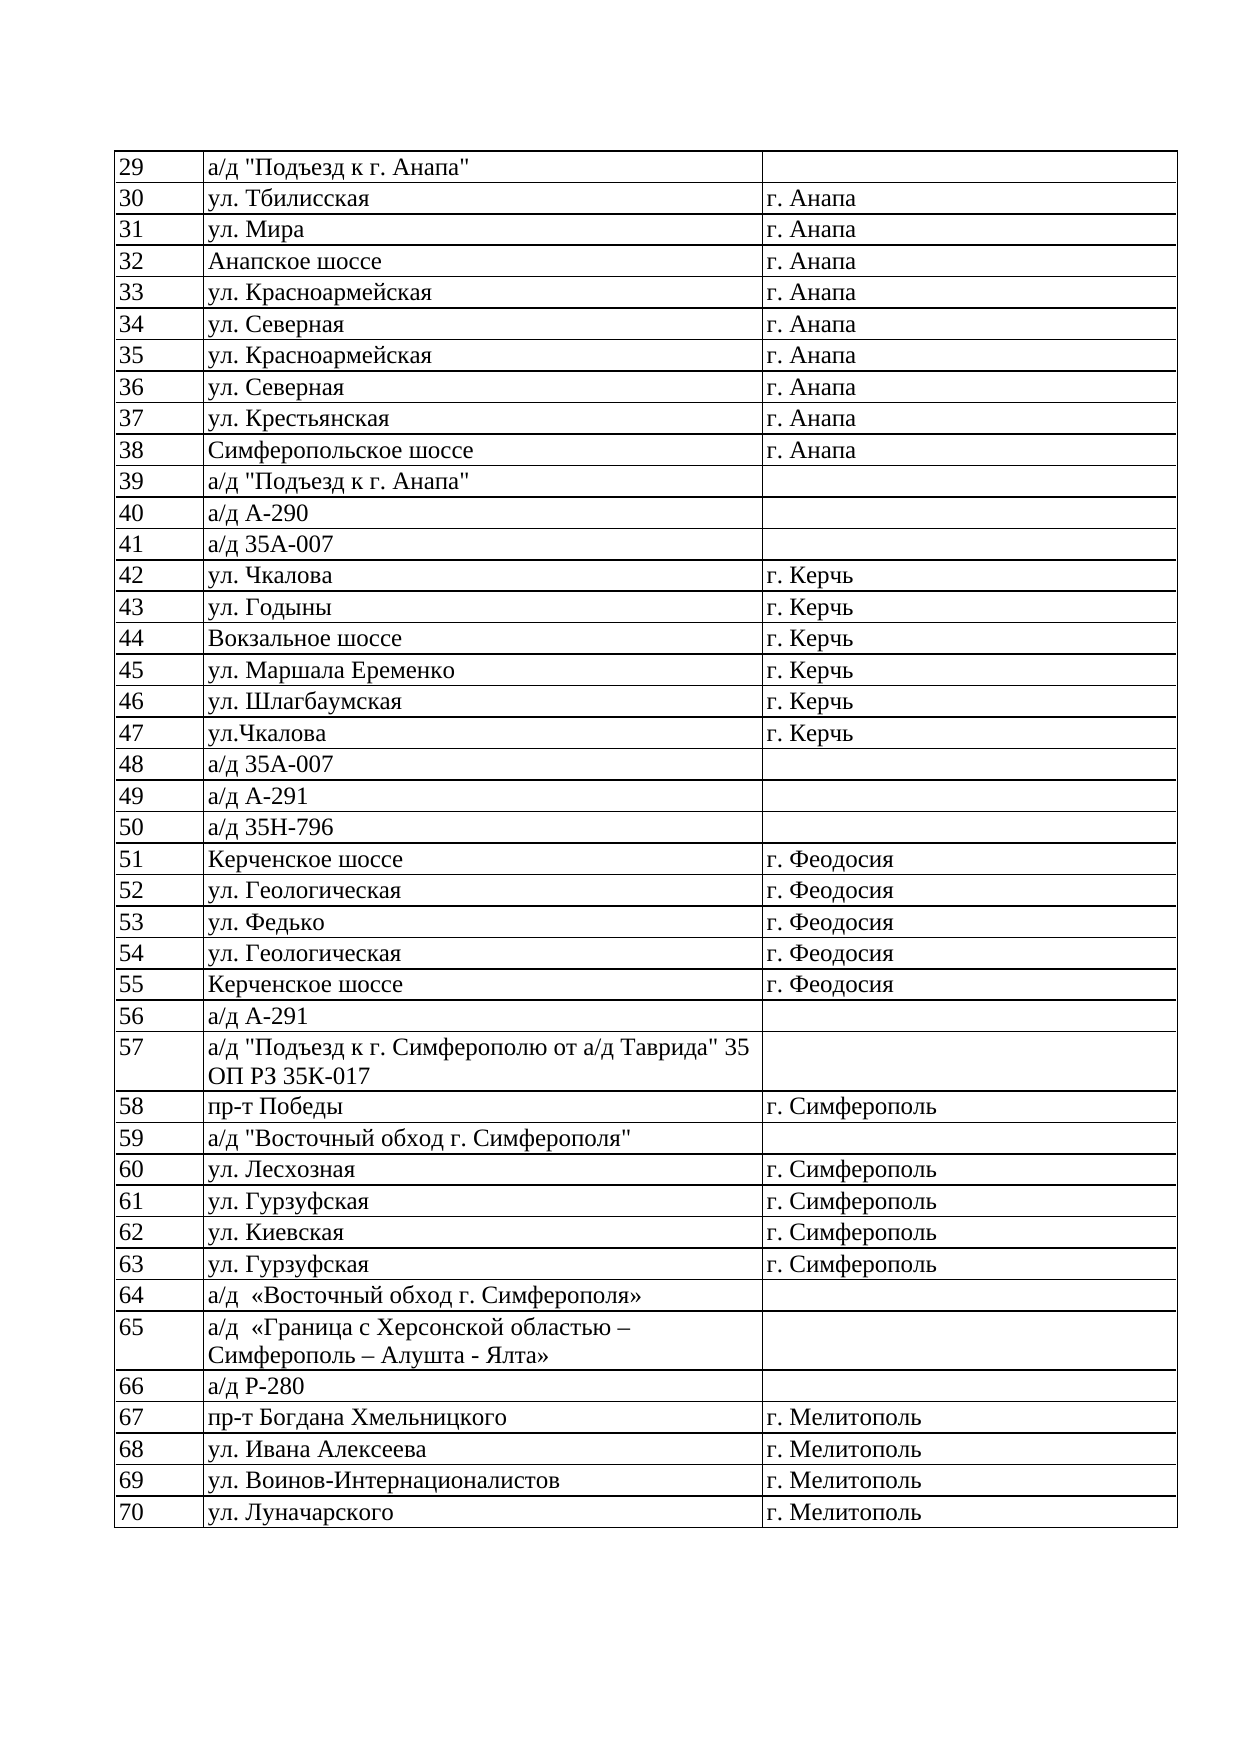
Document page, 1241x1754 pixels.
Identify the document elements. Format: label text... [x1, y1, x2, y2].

table_cell 32 [115, 245, 203, 276]
table_cell ул. Красноармейская [204, 277, 762, 307]
table_cell 36 [115, 371, 203, 402]
table_cell а/д А-291 [204, 1001, 762, 1031]
table_cell 69 [115, 1465, 203, 1495]
table_cell 57 [115, 1032, 203, 1090]
table_cell [763, 1121, 1177, 1153]
table_cell [763, 1310, 1177, 1369]
table_cell ул. Маршала Еременко [204, 655, 762, 685]
table_cell 63 [115, 1248, 203, 1279]
table_cell а/д "Восточный обход г. Симферополя" [204, 1123, 762, 1153]
table_cell г. Мелитополь [763, 1401, 1177, 1432]
table_cell [763, 1279, 1177, 1310]
table_cell ул. Лесхозная [204, 1155, 762, 1184]
table_cell г. Анапа [763, 433, 1177, 464]
table_cell а/д Р-280 [204, 1371, 762, 1401]
table_cell ул. Шлагбаумская [204, 686, 762, 716]
table_cell а/д А-291 [204, 781, 762, 811]
table_cell г. Феодосия [763, 874, 1177, 905]
table_cell 65 [115, 1311, 203, 1369]
table_cell а/д 35А-007 [204, 749, 762, 779]
table_cell 48 [115, 749, 203, 779]
table_cell [763, 152, 1177, 181]
table_cell ул.Чкалова [204, 718, 762, 748]
table_cell ул. Воинов-Интернационалистов [204, 1465, 762, 1495]
table_cell 52 [115, 875, 203, 905]
table_cell пр-т Победы [204, 1092, 762, 1121]
table_cell Вокзальное шоссе [204, 623, 762, 653]
table_cell 30 [115, 183, 203, 213]
table_cell г. Керчь [763, 622, 1177, 653]
table_cell г. Анапа [763, 244, 1177, 276]
table_cell 42 [115, 560, 203, 590]
table_cell г. Феодосия [763, 842, 1177, 873]
table_cell 46 [115, 686, 203, 716]
table_cell 68 [115, 1433, 203, 1463]
table_cell 56 [115, 1000, 203, 1031]
table_cell ул. Красноармейская [204, 340, 762, 370]
table_cell ул. Северная [204, 309, 762, 339]
table_cell ул. Федько [204, 907, 762, 936]
table_cell 35 [115, 340, 203, 370]
table_cell 40 [115, 497, 203, 527]
table_cell 44 [115, 623, 203, 653]
table_cell г. Керчь [763, 559, 1177, 590]
table_cell [763, 496, 1177, 527]
table_cell г. Феодосия [763, 968, 1177, 999]
table_cell ул. Тбилисская [204, 183, 762, 213]
table_cell [763, 779, 1177, 811]
table_cell 60 [115, 1154, 203, 1184]
table_cell г. Керчь [763, 653, 1177, 685]
table_cell г. Анапа [763, 339, 1177, 370]
table_cell 54 [115, 938, 203, 968]
table_cell 55 [115, 969, 203, 999]
table_cell 67 [115, 1402, 203, 1432]
table_cell Симферопольское шоссе [204, 435, 762, 464]
table_cell г. Керчь [763, 716, 1177, 748]
table_cell ул. Геологическая [204, 938, 762, 968]
table_cell ул. Годыны [204, 592, 762, 622]
table_cell 39 [115, 466, 203, 496]
table_cell г. Анапа [763, 370, 1177, 402]
table_cell г. Мелитополь [763, 1464, 1177, 1495]
table_cell г. Мелитополь [763, 1495, 1177, 1526]
table_cell ул. Крестьянская [204, 403, 762, 433]
table_cell [763, 528, 1177, 559]
table_cell 61 [115, 1185, 203, 1216]
table_cell 51 [115, 843, 203, 873]
table_cell Керченское шоссе [204, 844, 762, 873]
table_cell 62 [115, 1217, 203, 1247]
table_cell ул. Ивана Алексеева [204, 1434, 762, 1463]
table_cell ул. Гурзуфская [204, 1186, 762, 1216]
table_cell 31 [115, 214, 203, 244]
table_cell ул. Геологическая [204, 875, 762, 905]
table_cell ул. Киевская [204, 1217, 762, 1247]
table_cell Анапское шоссе [204, 246, 762, 276]
table_cell ул. Мира [204, 215, 762, 244]
table_cell 59 [115, 1123, 203, 1153]
table_cell а/д «Восточный обход г. Симферополя» [204, 1280, 762, 1310]
table_cell 34 [115, 308, 203, 339]
table_cell 37 [115, 403, 203, 433]
table_cell 47 [115, 717, 203, 748]
table_cell г. Анапа [763, 276, 1177, 307]
table_cell [763, 999, 1177, 1031]
table_cell 64 [115, 1280, 203, 1310]
table_cell а/д "Подъезд к г. Анапа" [204, 466, 762, 496]
table_cell [763, 465, 1177, 496]
table_cell г. Симферополь [763, 1184, 1177, 1216]
table_cell [763, 748, 1177, 779]
table_cell 66 [115, 1370, 203, 1401]
table_cell г. Симферополь [763, 1153, 1177, 1184]
table_cell 45 [115, 654, 203, 685]
table_cell ул. Гурзуфская [204, 1249, 762, 1279]
table_cell Керченское шоссе [204, 970, 762, 999]
table_cell ул. Чкалова [204, 561, 762, 590]
table_cell г. Анапа [763, 402, 1177, 433]
table_cell г. Анапа [763, 213, 1177, 244]
table_cell 33 [115, 277, 203, 307]
table_cell г. Симферополь [763, 1090, 1177, 1121]
table_cell г. Симферополь [763, 1216, 1177, 1247]
table_cell г. Феодосия [763, 905, 1177, 936]
table_cell 50 [115, 812, 203, 842]
table_cell а/д 35Н-796 [204, 812, 762, 842]
table_cell 38 [115, 434, 203, 464]
table_cell [763, 1031, 1177, 1090]
table_cell г. Феодосия [763, 936, 1177, 968]
table_cell 49 [115, 780, 203, 811]
table_cell 29 [115, 152, 203, 181]
table_cell 41 [115, 529, 203, 559]
table_cell [763, 811, 1177, 842]
table_cell г. Анапа [763, 307, 1177, 339]
table_cell г. Керчь [763, 685, 1177, 716]
table_cell 43 [115, 591, 203, 622]
table_cell а/д "Подъезд к г. Анапа" [204, 152, 762, 181]
table_cell а/д «Граница с Херсонской областью – Симферополь – Алушта - Ялта» [204, 1312, 762, 1369]
table_cell пр-т Богдана Хмельницкого [204, 1402, 762, 1432]
table_cell 53 [115, 906, 203, 936]
table_cell г. Мелитополь [763, 1432, 1177, 1463]
table_cell [763, 1369, 1177, 1401]
table_cell 70 [115, 1496, 203, 1526]
table_cell а/д "Подъезд к г. Симферополю от а/д Таврида" 35 ОП РЗ 35К-017 [204, 1032, 762, 1090]
table_cell г. Керчь [763, 590, 1177, 622]
table_cell ул. Луначарского [204, 1497, 762, 1526]
table_cell г. Симферополь [763, 1247, 1177, 1279]
table_cell 58 [115, 1091, 203, 1121]
table_cell а/д 35А-007 [204, 529, 762, 559]
table_cell ул. Северная [204, 372, 762, 402]
table_cell г. Анапа [763, 181, 1177, 213]
table_cell а/д А-290 [204, 498, 762, 527]
